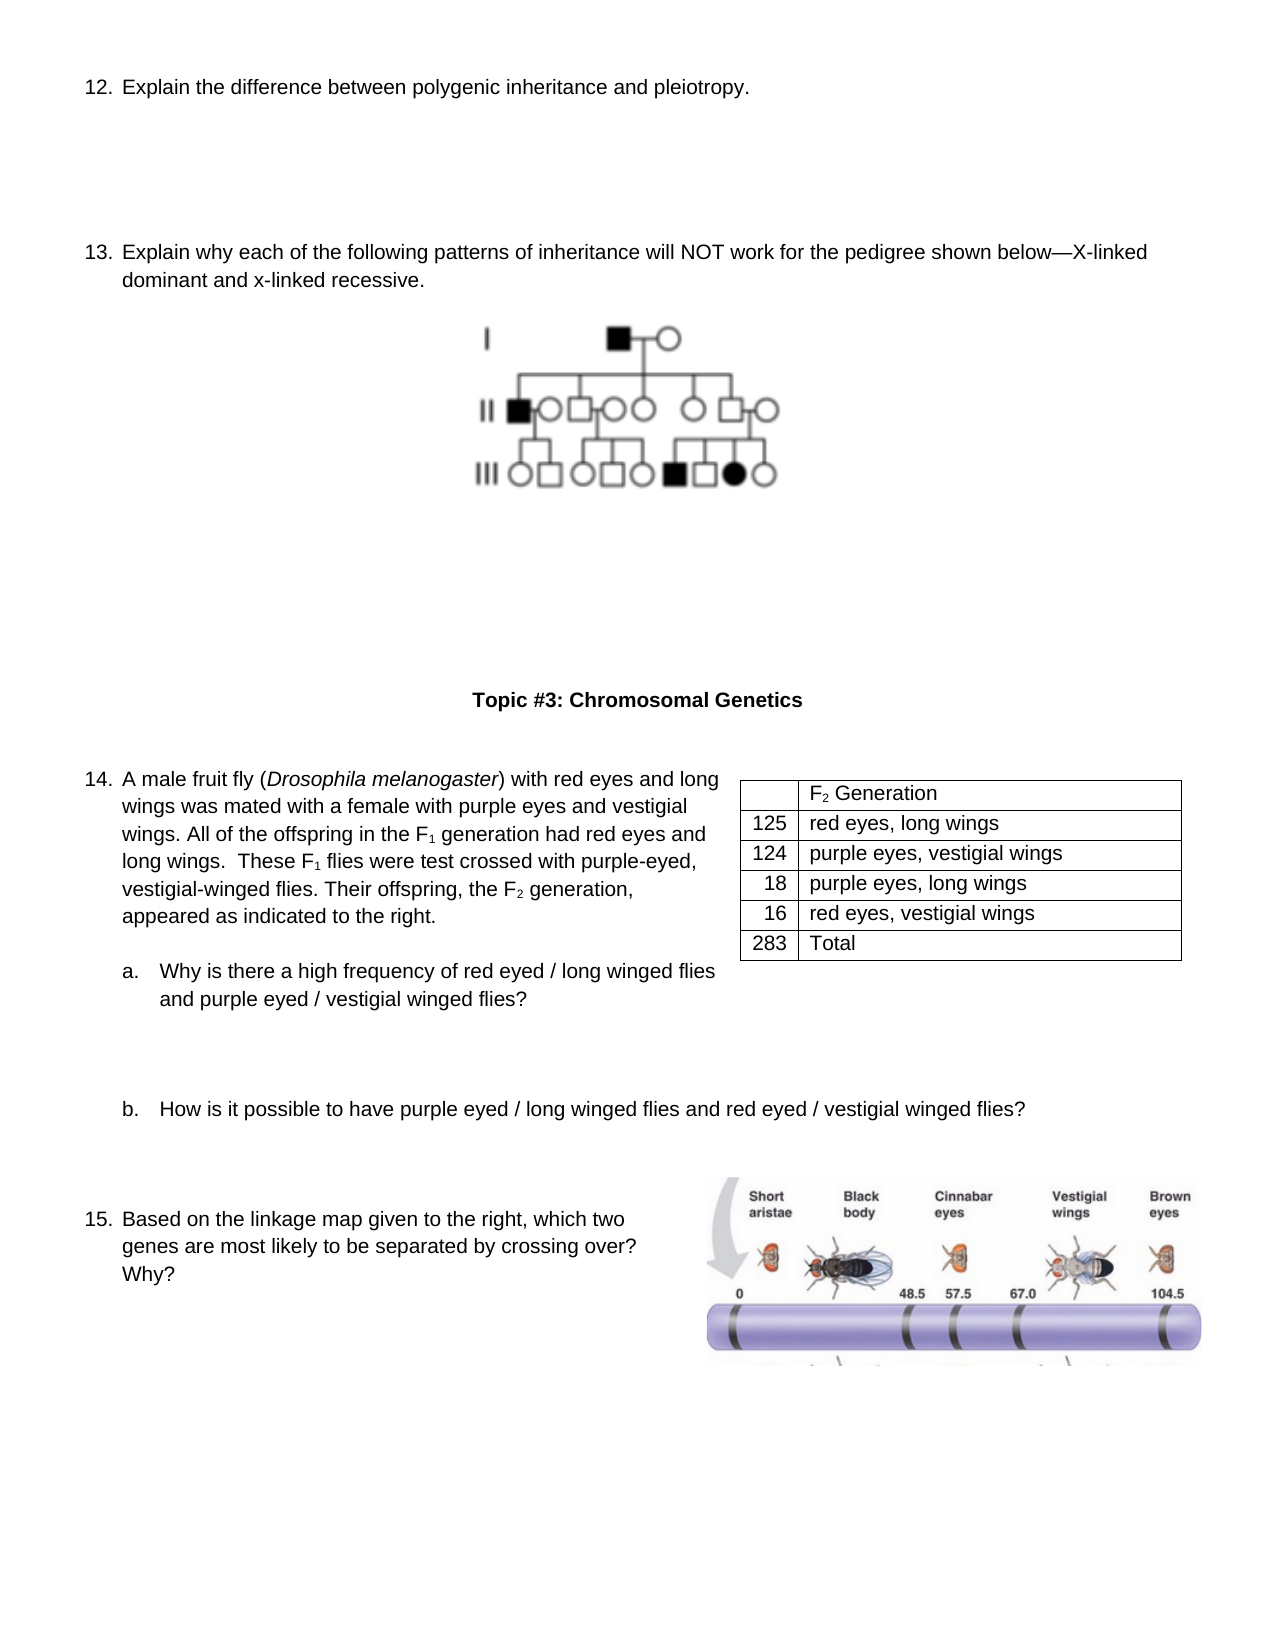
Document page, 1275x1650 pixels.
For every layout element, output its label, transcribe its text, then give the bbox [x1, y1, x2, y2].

table_cell red eyes, long wings [799, 811, 1181, 840]
table_cell red eyes, vestigial wings [799, 901, 1181, 930]
table_cell 124 [741, 841, 798, 870]
text Topic #3: Chromosomal Genetics [75, 688, 1200, 712]
table_cell purple eyes, long wings [799, 871, 1181, 900]
list How is it possible to have purple eyed / long winged flies and red eyed / vestigial winged flies? [122, 1097, 1200, 1121]
table_cell 283 [741, 931, 798, 960]
list Based on the linkage map given to the right, which two genes are most likely to be separated by crossing over? Why? [84, 1207, 701, 1286]
table_cell Total [799, 931, 1181, 960]
table_cell 18 [741, 871, 798, 900]
picture [701, 1176, 1202, 1366]
table_cell 16 [741, 901, 798, 930]
list Why is there a high frequency of red eyed / long winged flies and purple eyed / vestigial winged flies? [122, 959, 1200, 1011]
table_header [741, 781, 798, 810]
table_cell 125 [741, 811, 798, 840]
picture [462, 315, 813, 518]
list Explain the difference between polygenic inheritance and pleiotropy. [84, 75, 1200, 99]
list A male fruit fly (Drosophila melanogaster) with red eyes and long wings was mated with a female with purple eyes and vestigial wings. All of the offspring in the F1 generation had red eyes and long wings. These F1 flies were test crossed with purple-eyed, vestigial-winged flies. Their offspring, the F2 generation, appeared as indicated to the right. [84, 767, 1200, 928]
list Explain why each of the following patterns of inheritance will NOT work for the pedigree shown below—X-linked dominant and x-linked recessive. [84, 240, 1200, 291]
table_header F2 Generation [799, 781, 1181, 810]
table_cell purple eyes, vestigial wings [799, 841, 1181, 870]
